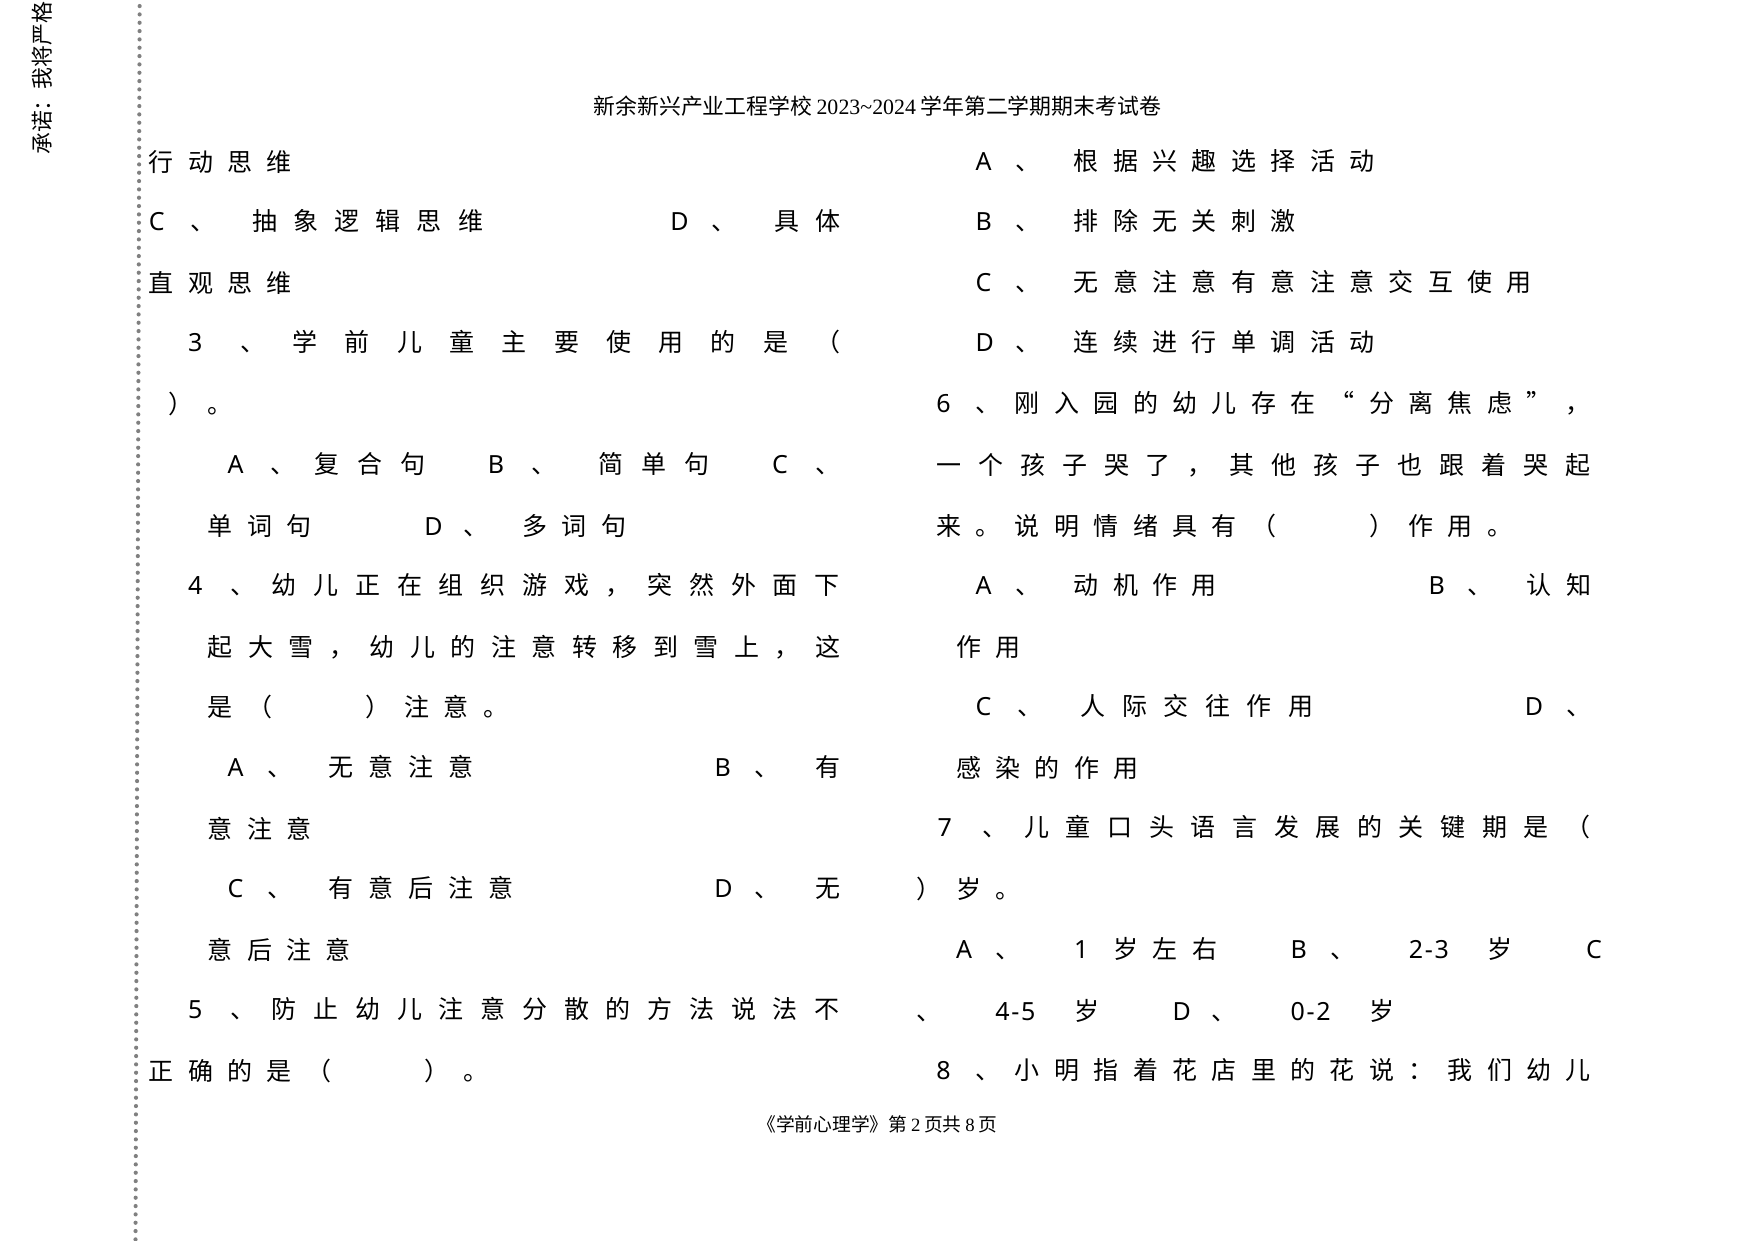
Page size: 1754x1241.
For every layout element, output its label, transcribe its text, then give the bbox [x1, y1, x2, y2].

text A、 具体形象思维 B、 直觉行动思维 [148, 130, 855, 191]
text C、 无意注意有意注意交互使用 [946, 251, 1605, 312]
text A、 动机作用 B、 认知作用 [946, 554, 1605, 676]
text 6、刚入园的幼儿存在“分离焦虑”，一个孩子哭了，其他孩子也跟着哭起来。说明情绪具有（ ）作用。 [922, 372, 1605, 554]
text C、 抽象逻辑思维 D、 具体直观思维 [148, 191, 855, 312]
text 3、学前儿童主要使用的是（ ）。 [148, 312, 855, 433]
text 8、小明指着花店里的花说：我们幼儿园也有这样的花。这是记忆现象的（ ）。 [923, 1039, 1605, 1100]
text A、 根据兴趣选择活动 [946, 130, 1605, 191]
text C、 人际交往作用 D、 感染的作用 [946, 676, 1605, 797]
text 4、幼儿正在组织游戏，突然外面下起大雪，幼儿的注意转移到雪上，这是（ ）注意。 [173, 554, 855, 736]
text B、 排除无关刺激 [946, 191, 1605, 251]
text A、 无意注意 B、 有意注意 [196, 736, 855, 857]
text D、 连续进行单调活动 [946, 312, 1605, 372]
text C、 有意后注意 D、 无意后注意 [196, 857, 855, 979]
text A、复合句 B、 简单句 C、 单词句 D、 多词句 [196, 433, 855, 554]
text A、 1岁左右 B、 2-3岁 C、 4-5岁 D、 0-2岁 [899, 918, 1605, 1039]
text 7、儿童口头语言发展的关键期是（ ）岁。 [899, 797, 1605, 918]
text 5、防止幼儿注意分散的方法说法不正确的是（ ）。 [148, 979, 855, 1100]
